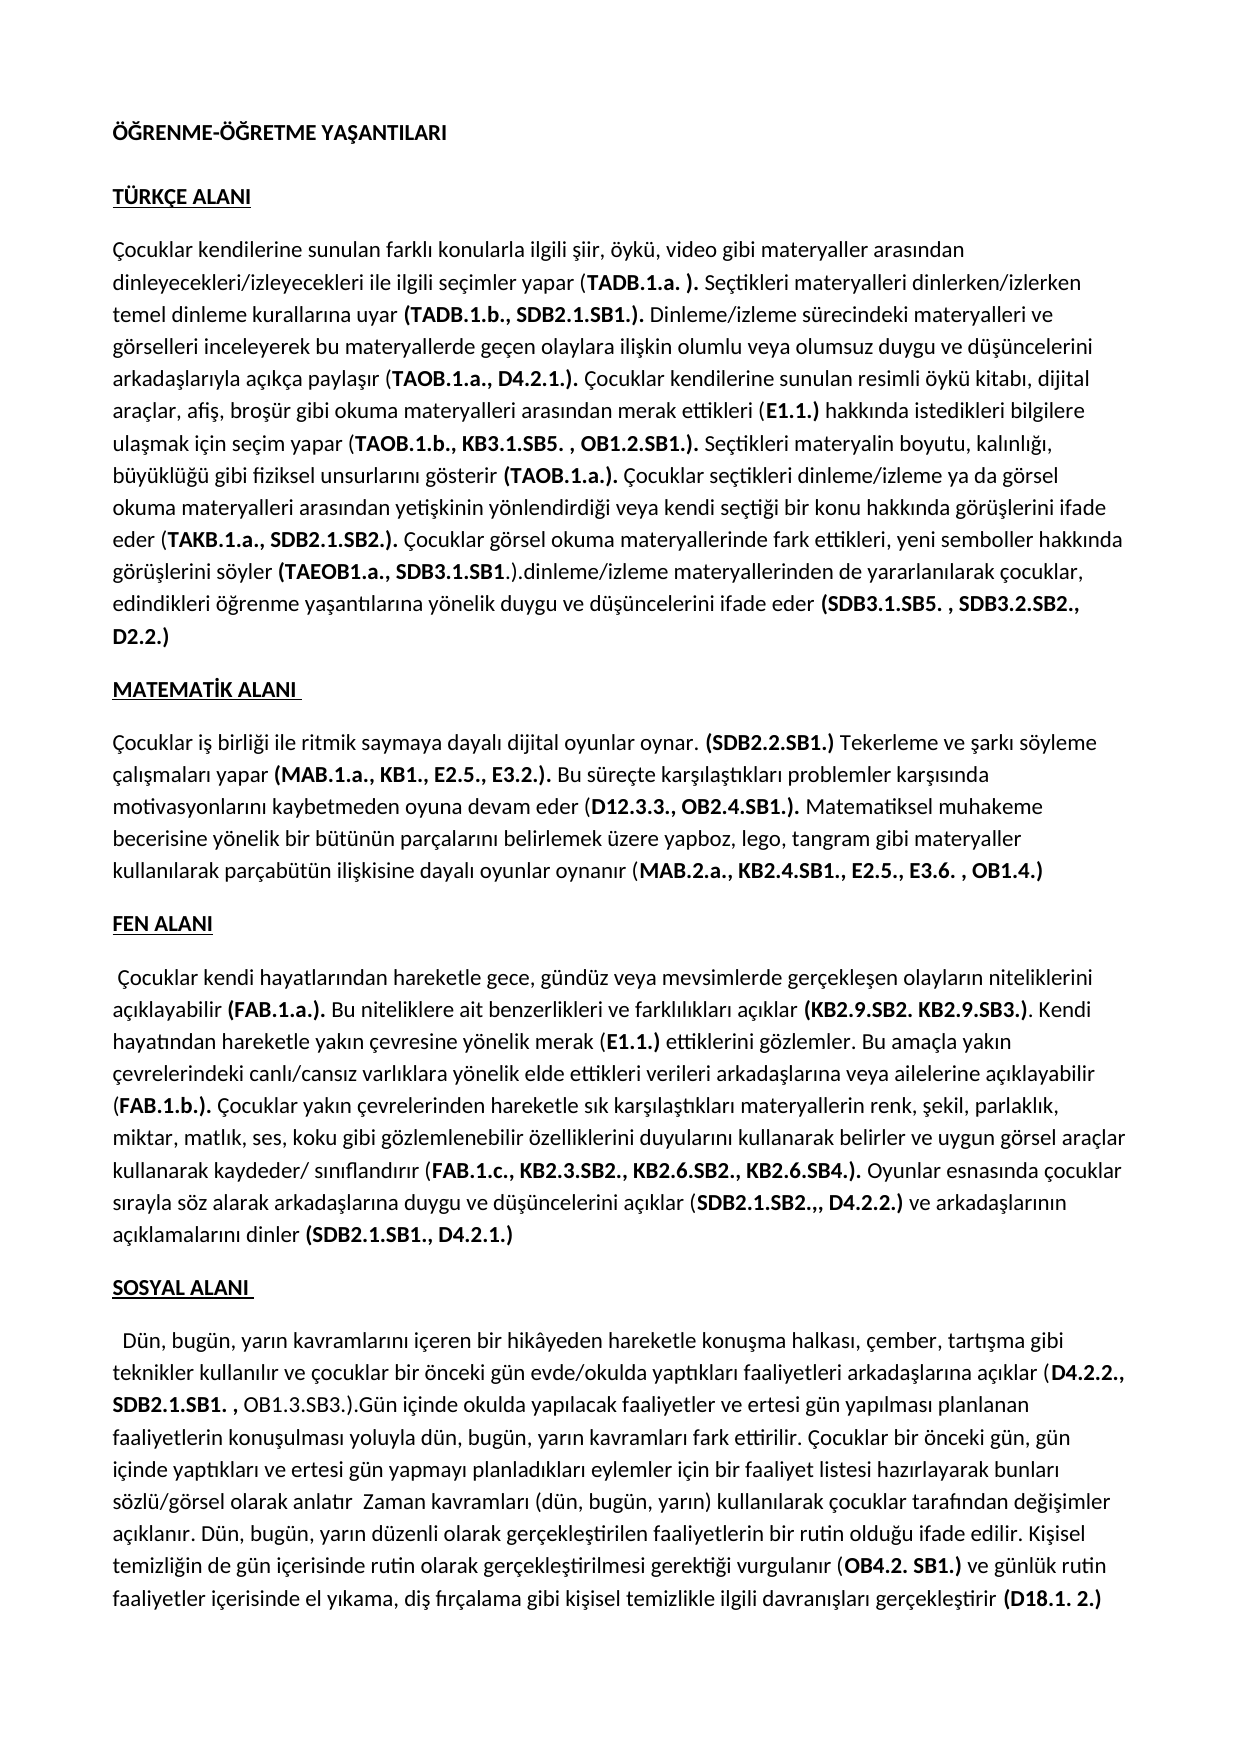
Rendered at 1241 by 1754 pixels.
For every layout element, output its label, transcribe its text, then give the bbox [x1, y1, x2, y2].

text SOSYAL ALANI [112, 1273, 1128, 1301]
text TÜRKÇE ALANI [112, 182, 1128, 211]
text FEN ALANI [112, 909, 1128, 938]
text Çocuklar iş birliği ile ritmik saymaya dayalı dijital oyunlar oynar. (SDB2.2.SB1.) Tekerleme ve şarkı söyleme çalışmaları yapar (MAB.1.a., KB1., E2.5., E3.2.). Bu süreçte karşılaştıkları problemler karşısında motivasyonlarını kaybetmeden oyuna devam eder (D12.3.3., OB2.4.SB1.). Matematiksel muhakeme becerisine yönelik bir bütünün parçalarını belirlemek üzere yapboz, lego, tangram gibi materyaller kullanılarak parçabütün ilişkisine dayalı oyunlar oynanır (MAB.2.a., KB2.4.SB1., E2.5., E3.6. , OB1.4.) [112, 728, 1128, 884]
text Çocuklar kendi hayatlarından hareketle gece, gündüz veya mevsimlerde gerçekleşen olayların niteliklerini açıklayabilir (FAB.1.a.). Bu niteliklere ait benzerlikleri ve farklılıkları açıklar (KB2.9.SB2. KB2.9.SB3.). Kendi hayatından hareketle yakın çevresine yönelik merak (E1.1.) ettiklerini gözlemler. Bu amaçla yakın çevrelerindeki canlı/cansız varlıklara yönelik elde ettikleri verileri arkadaşlarına veya ailelerine açıklayabilir (FAB.1.b.). Çocuklar yakın çevrelerinden hareketle sık karşılaştıkları materyallerin renk, şekil, parlaklık, miktar, matlık, ses, koku gibi gözlemlenebilir özelliklerini duyularını kullanarak belirler ve uygun görsel araçlar kullanarak kaydeder/ sınıflandırır (FAB.1.c., KB2.3.SB2., KB2.6.SB2., KB2.6.SB4.). Oyunlar esnasında çocuklar sırayla söz alarak arkadaşlarına duygu ve düşüncelerini açıklar (SDB2.1.SB2.,, D4.2.2.) ve arkadaşlarının açıklamalarını dinler (SDB2.1.SB1., D4.2.1.) [112, 963, 1128, 1248]
text MATEMATİK ALANI [112, 675, 1128, 703]
text Çocuklar kendilerine sunulan farklı konularla ilgili şiir, öykü, video gibi materyaller arasından dinleyecekleri/izleyecekleri ile ilgili seçimler yapar (TADB.1.a. ). Seçtikleri materyalleri dinlerken/izlerken temel dinleme kurallarına uyar (TADB.1.b., SDB2.1.SB1.). Dinleme/izleme sürecindeki materyalleri ve görselleri inceleyerek bu materyallerde geçen olaylara ilişkin olumlu veya olumsuz duygu ve düşüncelerini arkadaşlarıyla açıkça paylaşır (TAOB.1.a., D4.2.1.). Çocuklar kendilerine sunulan resimli öykü kitabı, dijital araçlar, afiş, broşür gibi okuma materyalleri arasından merak ettikleri (E1.1.) hakkında istedikleri bilgilere ulaşmak için seçim yapar (TAOB.1.b., KB3.1.SB5. , OB1.2.SB1.). Seçtikleri materyalin boyutu, kalınlığı, büyüklüğü gibi fiziksel unsurlarını gösterir (TAOB.1.a.). Çocuklar seçtikleri dinleme/izleme ya da görsel okuma materyalleri arasından yetişkinin yönlendirdiği veya kendi seçtiği bir konu hakkında görüşlerini ifade eder (TAKB.1.a., SDB2.1.SB2.). Çocuklar görsel okuma materyallerinde fark ettikleri, yeni semboller hakkında görüşlerini söyler (TAEOB1.a., SDB3.1.SB1.).dinleme/izleme materyallerinden de yararlanılarak çocuklar, edindikleri öğrenme yaşantılarına yönelik duygu ve düşüncelerini ifade eder (SDB3.1.SB5. , SDB3.2.SB2., D2.2.) [112, 236, 1128, 650]
text Dün, bugün, yarın kavramlarını içeren bir hikâyeden hareketle konuşma halkası, çember, tartışma gibi teknikler kullanılır ve çocuklar bir önceki gün evde/okulda yaptıkları faaliyetleri arkadaşlarına açıklar (D4.2.2., SDB2.1.SB1. , OB1.3.SB3.).Gün içinde okulda yapılacak faaliyetler ve ertesi gün yapılması planlanan faaliyetlerin konuşulması yoluyla dün, bugün, yarın kavramları fark ettirilir. Çocuklar bir önceki gün, gün içinde yaptıkları ve ertesi gün yapmayı planladıkları eylemler için bir faaliyet listesi hazırlayarak bunları sözlü/görsel olarak anlatır Zaman kavramları (dün, bugün, yarın) kullanılarak çocuklar tarafından değişimler açıklanır. Dün, bugün, yarın düzenli olarak gerçekleştirilen faaliyetlerin bir rutin olduğu ifade edilir. Kişisel temizliğin de gün içerisinde rutin olarak gerçekleştirilmesi gerektiği vurgulanır (OB4.2. SB1.) ve günlük rutin faaliyetler içerisinde el yıkama, diş fırçalama gibi kişisel temizlikle ilgili davranışları gerçekleştirir (D18.1. 2.) [112, 1326, 1128, 1612]
text ÖĞRENME-ÖĞRETME YAŞANTILARI [112, 118, 1128, 146]
